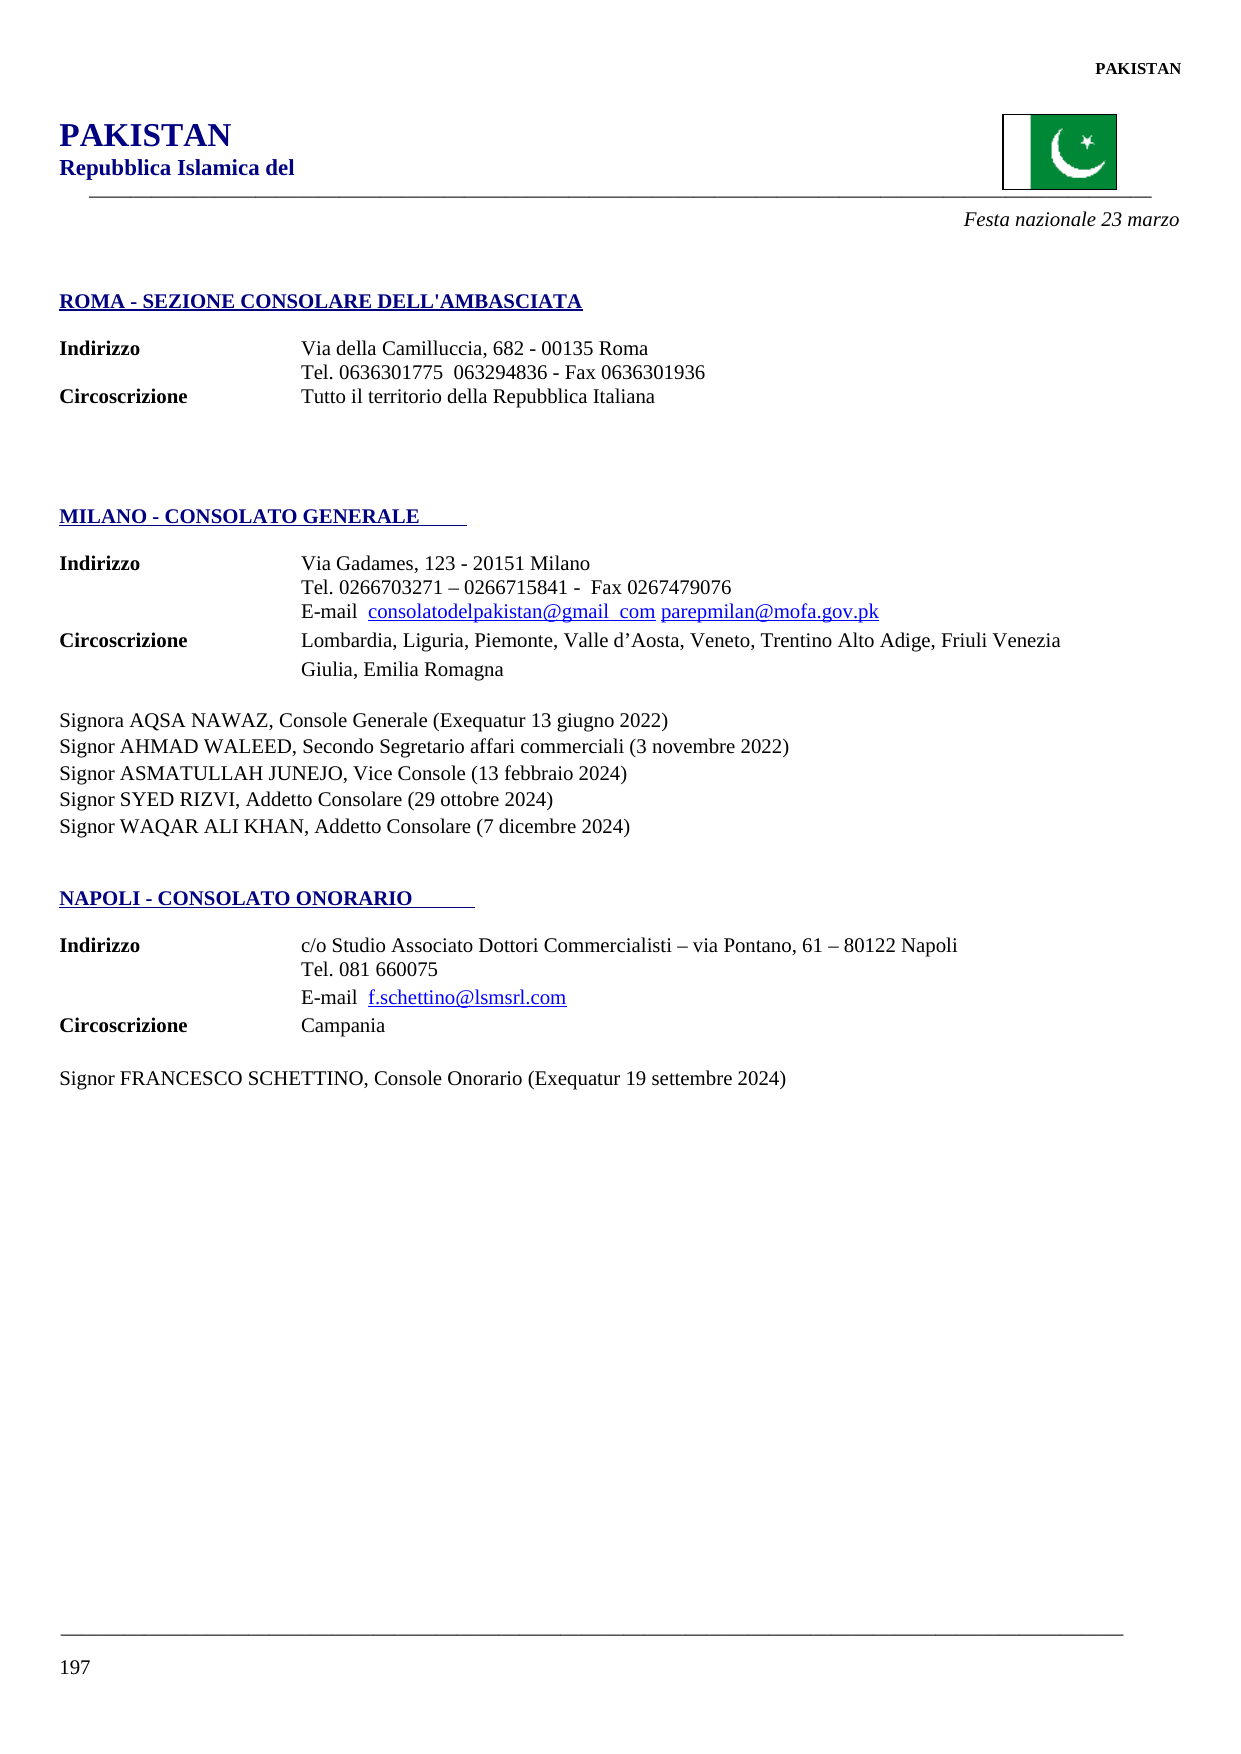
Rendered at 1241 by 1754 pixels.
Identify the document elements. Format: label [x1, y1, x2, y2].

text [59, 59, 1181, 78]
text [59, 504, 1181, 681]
picture [1004, 115, 1116, 189]
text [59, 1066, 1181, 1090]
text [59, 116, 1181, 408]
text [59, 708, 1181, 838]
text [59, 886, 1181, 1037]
